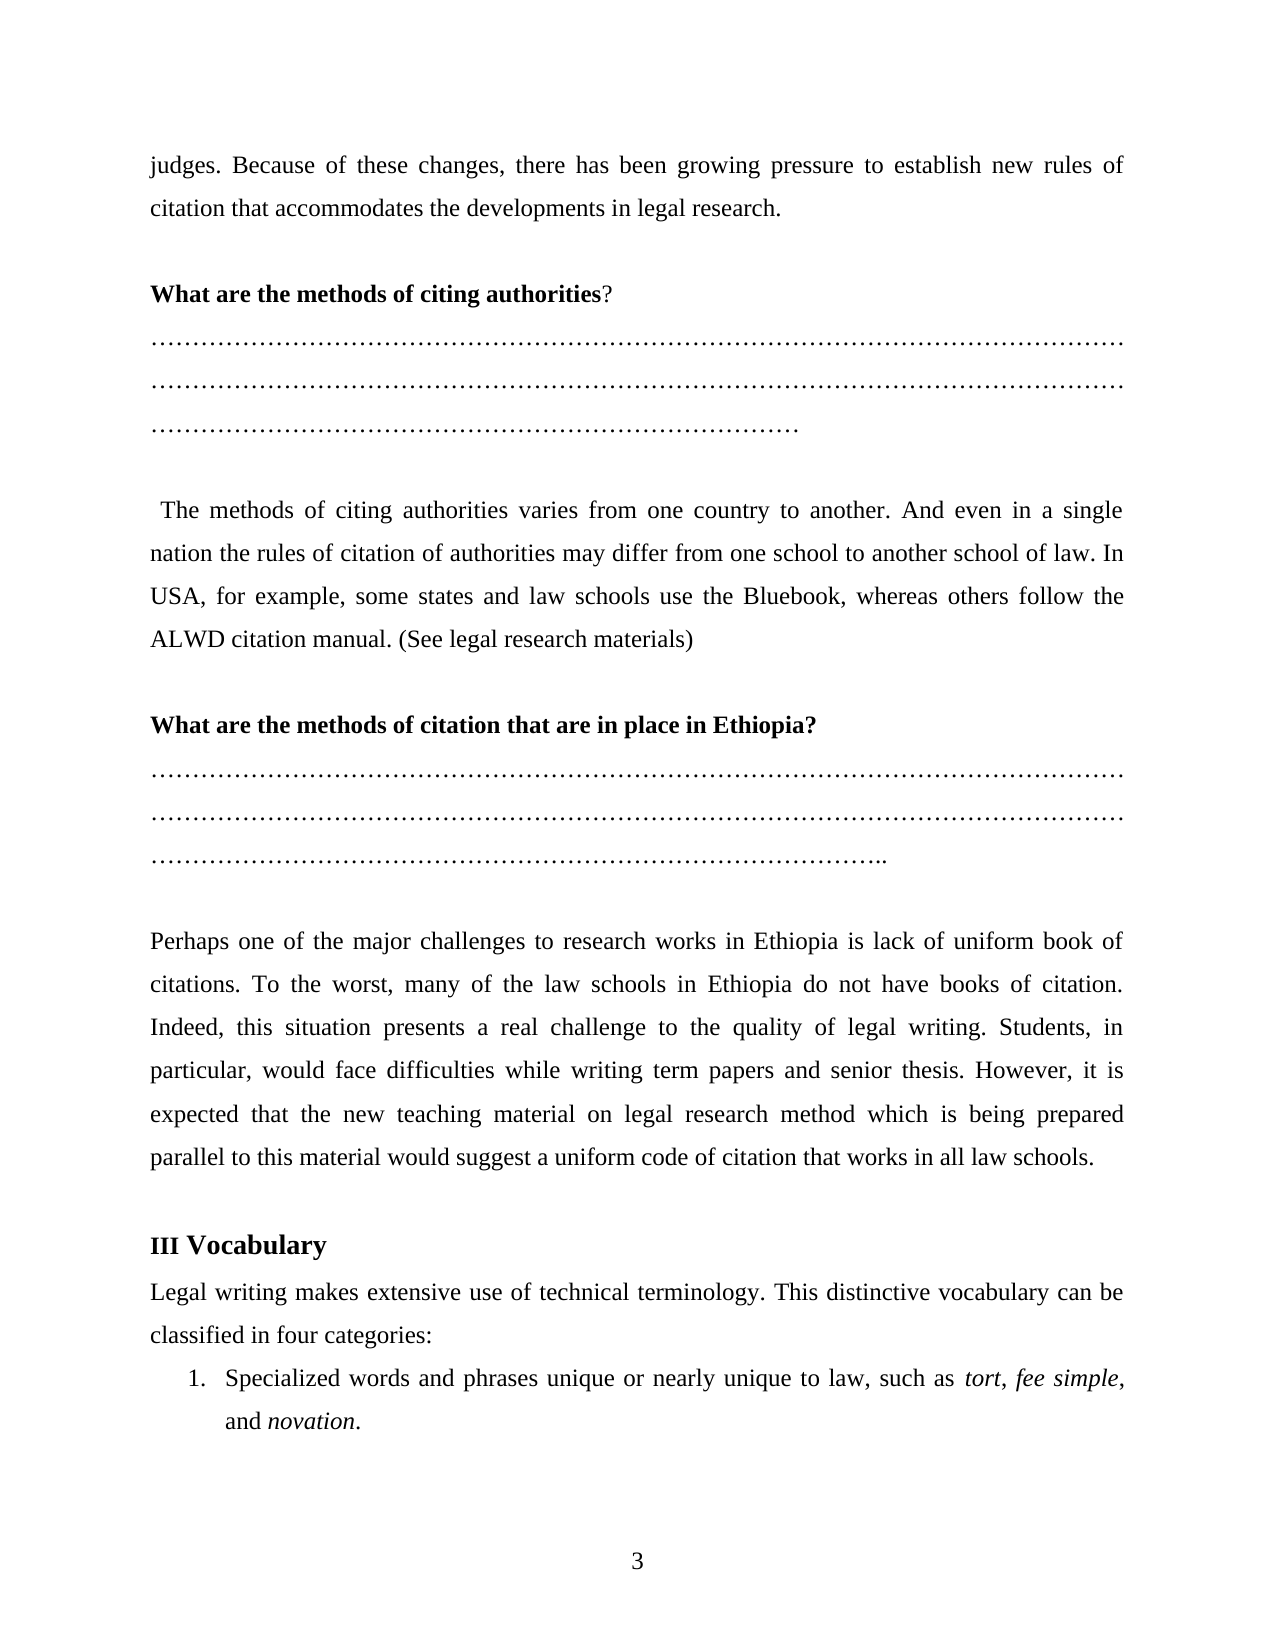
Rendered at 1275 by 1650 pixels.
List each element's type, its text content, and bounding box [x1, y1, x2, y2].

text What are the methods of citation that are in place in Ethiopia? [150, 711, 1125, 739]
text Legal writing makes extensive use of technical terminology. This distinctive vocabulary can be classified in four categories: [150, 1277, 1125, 1348]
text The methods of citing authorities varies from one country to another. And even in a single nation the rules of citation of authorities may differ from one school to another school of law. In USA, for example, some states and law schools use the Bluebook, whereas others follow the ALWD citation manual. (See legal research materials) [150, 495, 1125, 653]
text What are the methods of citing authorities? [150, 279, 1125, 308]
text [150, 150, 1125, 222]
text …………………………………………………………………………………………………………………………………………………………………………………………………………………………………………………………………………………………….. [150, 754, 1125, 869]
text Perhaps one of the major challenges to research works in Ethiopia is lack of uniform book of citations. To the worst, many of the law schools in Ethiopia do not have books of citation. Indeed, this situation presents a real challenge to the quality of legal writing. Students, in particular, would face difficulties while writing term papers and senior thesis. However, it is expected that the new teaching material on legal research method which is being prepared parallel to this material would suggest a uniform code of citation that works in all law schools. [150, 926, 1125, 1171]
subtitle III Vocabulary [150, 1228, 1125, 1261]
list Specialized words and phrases unique or nearly unique to law, such as tort, fee simple, and novation. [187, 1363, 1125, 1435]
text …………………………………………………………………………………………………………………………………………………………………………………………………………………………………………………………………………………… [150, 322, 1125, 481]
